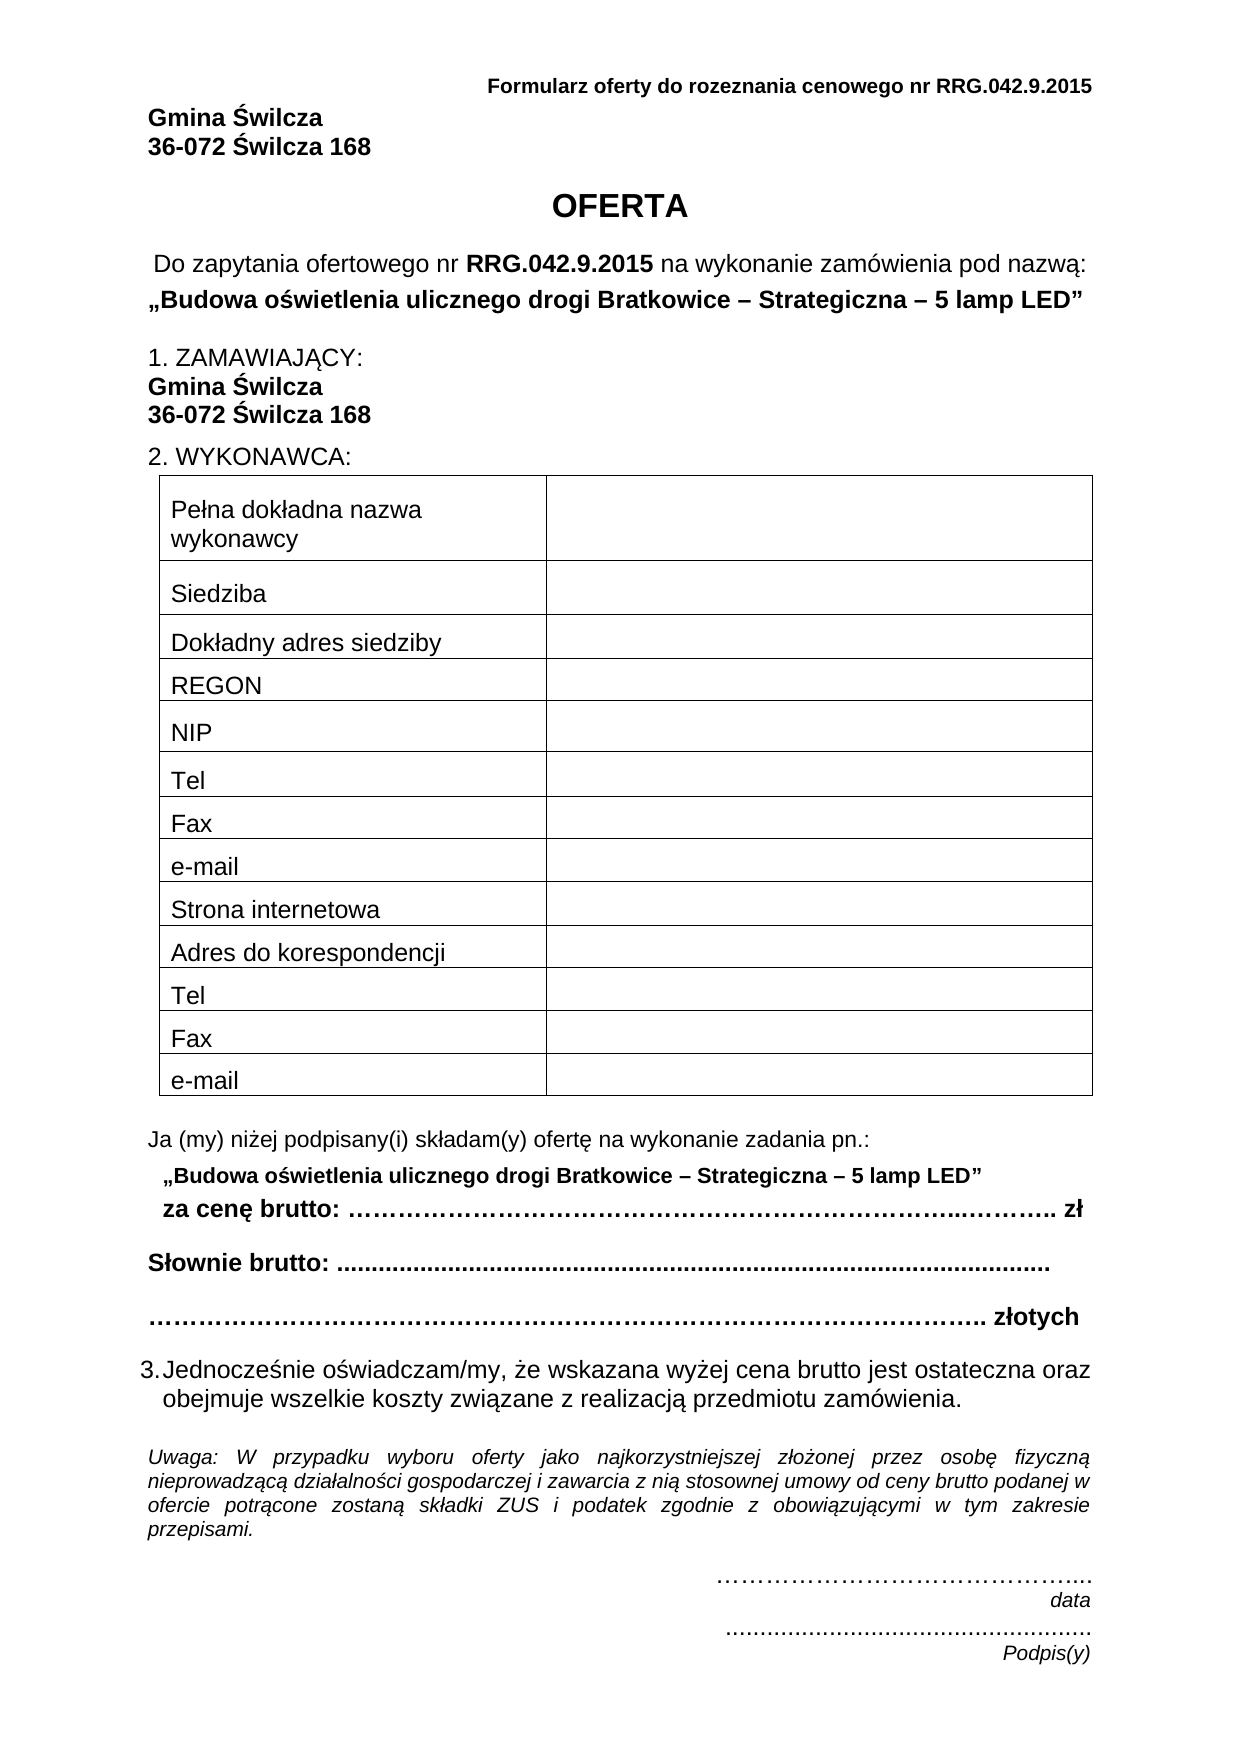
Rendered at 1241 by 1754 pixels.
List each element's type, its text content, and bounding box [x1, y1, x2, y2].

text Podpis(y) [148, 1641, 1093, 1665]
text ..................................................... [148, 1612, 1093, 1641]
table_cell [547, 659, 1092, 700]
text „Budowa oświetlenia ulicznego drogi Bratkowice – Strategiczna – 5 lamp LED” [162, 1163, 1093, 1188]
table_cell [547, 1054, 1092, 1095]
table_cell [547, 561, 1092, 614]
table_cell [547, 701, 1092, 751]
text za cenę brutto: ………………………………………………………………...……….. zł [162, 1194, 1093, 1223]
table_cell [547, 839, 1092, 881]
text data [148, 1588, 1093, 1612]
table_cell Adres do korespondencji [160, 926, 546, 967]
table_header Pełna dokładna nazwa wykonawcy [160, 476, 546, 560]
text OFERTA [148, 186, 1093, 224]
table_cell Siedziba [160, 561, 546, 614]
text Gmina Świlcza [148, 103, 1093, 132]
table_cell [547, 882, 1092, 924]
text Słownie brutto: ....................................................................................................... [148, 1248, 1093, 1277]
table_cell e-mail [160, 839, 546, 881]
table_cell e-mail [160, 1054, 546, 1095]
table_header [547, 476, 1092, 560]
table_cell Dokładny adres siedziby [160, 615, 546, 658]
table_cell [547, 926, 1092, 967]
table_cell [547, 968, 1092, 1010]
text 36-072 Świlcza 168 [148, 132, 1093, 161]
table_cell Strona internetowa [160, 882, 546, 924]
table_cell Fax [160, 1011, 546, 1053]
text „Budowa oświetlenia ulicznego drogi Bratkowice – Strategiczna – 5 lamp LED” [148, 285, 1093, 314]
text 1. ZAMAWIAJĄCY: [148, 343, 1093, 372]
table_cell [547, 752, 1092, 796]
table_cell [547, 615, 1092, 658]
table_cell [547, 797, 1092, 838]
table_cell [547, 1011, 1092, 1053]
text Uwaga: W przypadku wyboru oferty jako najkorzystniejszej złożonej przez osobę fizyczną nieprowadzącą działalności gospodarczej i zawarcia z nią stosownej umowy od ceny brutto podanej w ofercie potrącone zostaną składki ZUS i podatek zgodnie z obowiązującymi w tym zakresie przepisami. [148, 1444, 1093, 1540]
text Do zapytania ofertowego nr RRG.042.9.2015 na wykonanie zamówienia pod nazwą: [148, 249, 1093, 278]
table_cell REGON [160, 659, 546, 700]
text Gmina Świlcza [148, 372, 1093, 400]
text …………………………………….... [148, 1559, 1093, 1588]
text 2. WYKONAWCA: [148, 442, 1093, 470]
text 36-072 Świlcza 168 [148, 400, 1093, 429]
table_cell NIP [160, 701, 546, 751]
table_cell Fax [160, 797, 546, 838]
table_cell Tel [160, 968, 546, 1010]
table_cell Tel [160, 752, 546, 796]
list Jednocześnie oświadczam/my, że wskazana wyżej cena brutto jest ostateczna oraz obejmuje wszelkie koszty związane z realizacją przedmiotu zamówienia. [140, 1355, 1093, 1413]
text ……………………………………………………………………………………….. złotych [148, 1302, 1093, 1330]
text Ja (my) niżej podpisany(i) składam(y) ofertę na wykonanie zadania pn.: [148, 1126, 1093, 1153]
